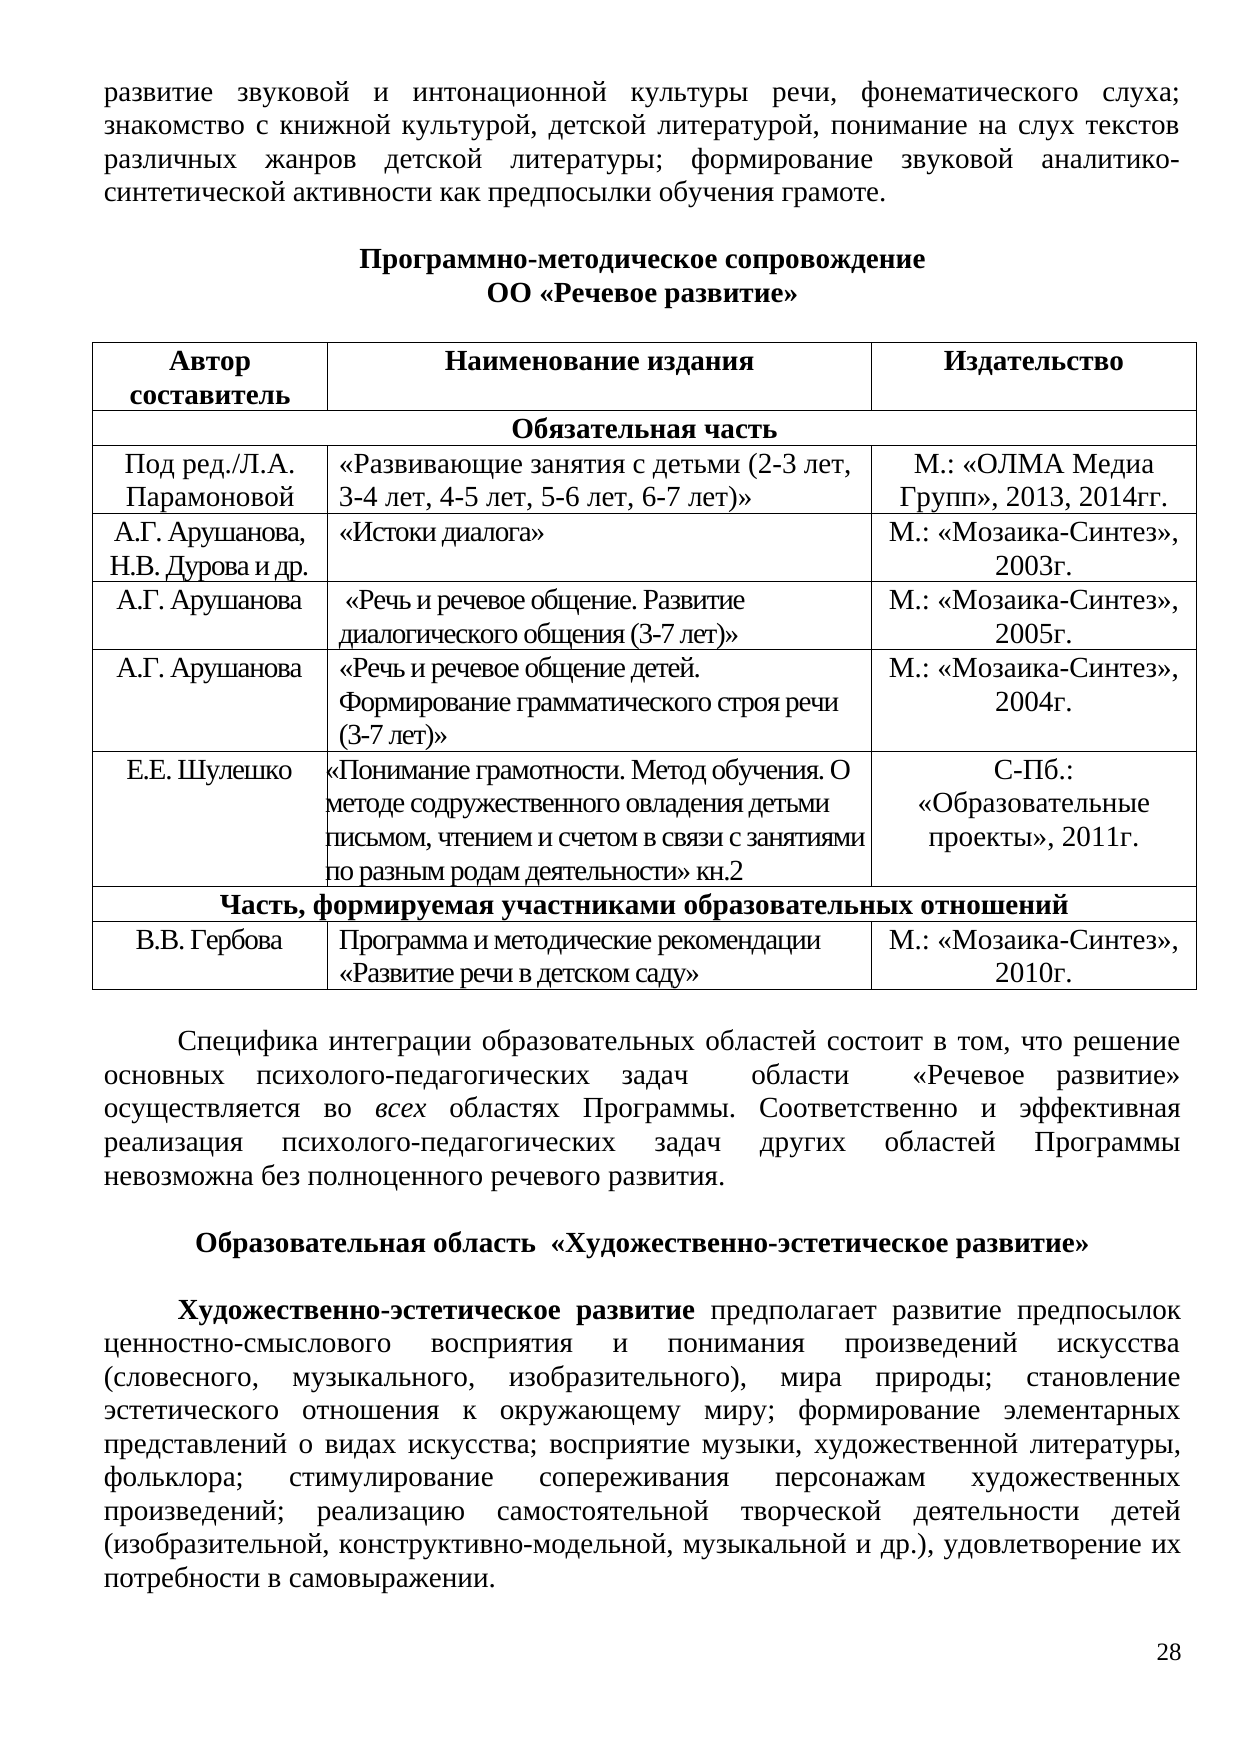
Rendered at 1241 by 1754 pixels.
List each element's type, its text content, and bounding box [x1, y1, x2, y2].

table_cell «Истоки диалога» [328, 514, 871, 581]
table_cell А.Г. Арушанова [93, 582, 327, 649]
table_cell М.: «Мозаика-Синтез», 2004г. [872, 650, 1196, 751]
table_cell «Понимание грамотности. Метод обучения. О методе содружественного овладения детьми письмом, чтением и счетом в связи с занятиями по разным родам деятельности» кн.2 [328, 752, 871, 886]
text Художественно-эстетическое развитие предполагает развитие предпосылок ценностно-смыслового восприятия и понимания произведений искусства (словесного, музыкального, изобразительного), мира природы; становление эстетического отношения к окружающему миру; формирование элементарных представлений о видах искусства; восприятие музыки, художественной литературы, фольклора; стимулирование сопереживания персонажам художественных произведений; реализацию самостоятельной творческой деятельности детей (изобразительной, конструктивно-модельной, музыкальной и др.), удовлетворение их потребности в самовыражении. [103, 1292, 1181, 1594]
text ОО «Речевое развитие» [103, 275, 1181, 309]
table_header Автор составитель [93, 343, 327, 410]
table_cell В.В. Гербова [93, 922, 327, 989]
table_cell «Развивающие занятия с детьми (2-3 лет, 3-4 лет, 4-5 лет, 5-6 лет, 6-7 лет)» [328, 446, 871, 513]
table_cell М.: «Мозаика-Синтез», 2010г. [872, 922, 1196, 989]
table_header Издательство [872, 343, 1196, 410]
text Программно-методическое сопровождение [103, 242, 1181, 275]
table_header Наименование издания [328, 343, 871, 410]
table_cell Е.Е. Шулешко [93, 752, 327, 886]
table_cell А.Г. Арушанова [93, 650, 327, 751]
table_cell Часть, формируемая участниками образовательных отношений [93, 887, 1196, 921]
table_cell М.: «Мозаика-Синтез», 2003г. [872, 514, 1196, 581]
text Специфика интеграции образовательных областей состоит в том, что решение основных психолого-педагогических задач области «Речевое развитие» осуществляется во всех областях Программы. Соответственно и эффективная реализация психолого-педагогических задач других областей Программы невозможна без полноценного речевого развития. [103, 1023, 1181, 1191]
table_cell М.: «ОЛМА Медиа Групп», 2013, 2014гг. [872, 446, 1196, 513]
table_cell Под ред./Л.А. Парамоновой [93, 446, 327, 513]
table_cell Программа и методические рекомендации «Развитие речи в детском саду» [328, 922, 871, 989]
table_cell С-Пб.: «Образовательные проекты», 2011г. [872, 752, 1196, 886]
table_cell Обязательная часть [93, 411, 1196, 445]
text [103, 74, 1181, 208]
table_cell «Речь и речевое общение детей. Формирование грамматического строя речи (3-7 лет)» [328, 650, 871, 751]
table_cell М.: «Мозаика-Синтез», 2005г. [872, 582, 1196, 649]
table_cell «Речь и речевое общение. Развитие диалогического общения (3-7 лет)» [328, 582, 871, 649]
text Образовательная область «Художественно-эстетическое развитие» [103, 1225, 1181, 1258]
table_cell А.Г. Арушанова, Н.В. Дурова и др. [93, 514, 327, 581]
